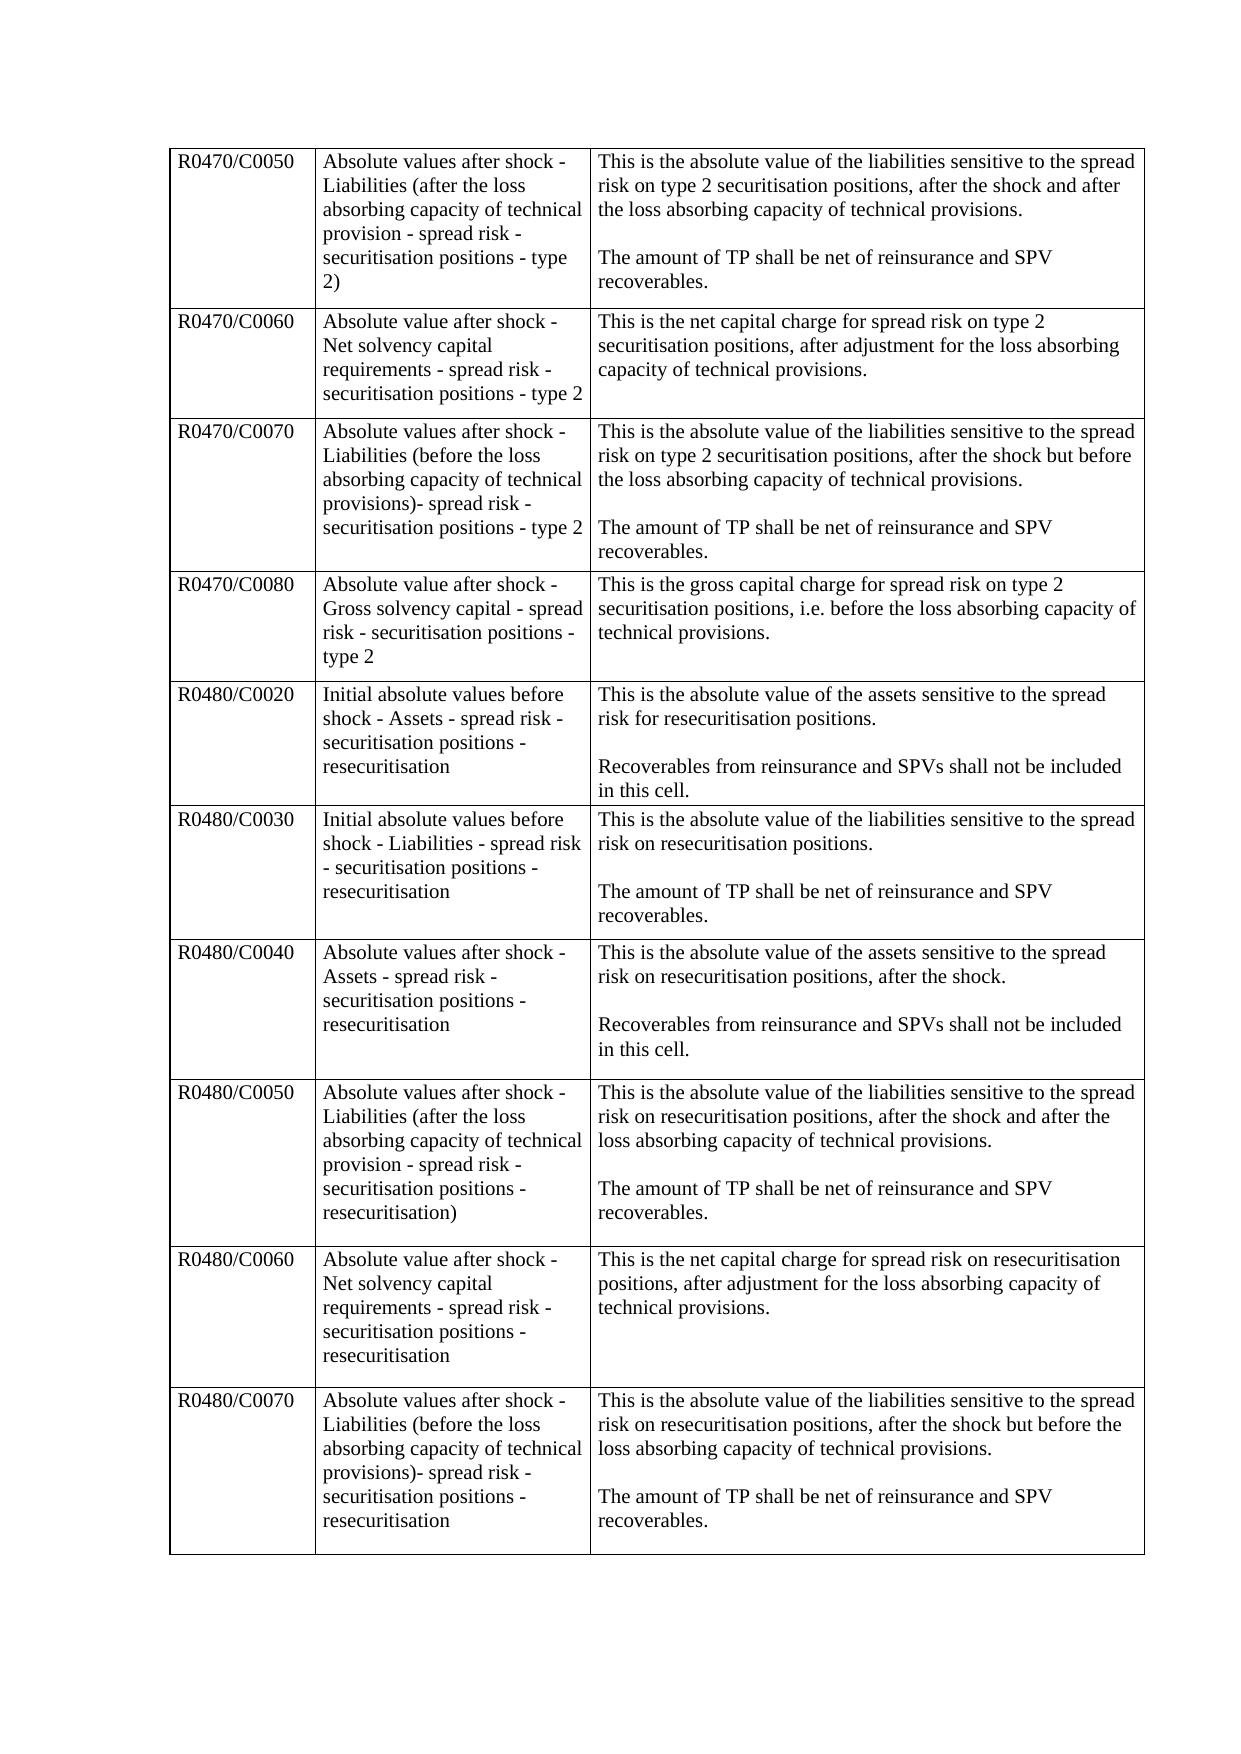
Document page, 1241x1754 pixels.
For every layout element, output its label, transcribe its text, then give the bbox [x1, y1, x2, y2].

table_cell R0480/C0070 [171, 1388, 315, 1554]
table_cell Absolute values after shock - Liabilities (after the loss absorbing capacity of technical provision - spread risk - securitisation positions - resecuritisation) [316, 1080, 590, 1246]
table_cell Absolute values after shock - Assets - spread risk - securitisation positions - resecuritisation [316, 940, 590, 1078]
table_cell R0480/C0020 [171, 682, 315, 805]
table_cell This is the absolute value of the assets sensitive to the spread risk on resecuritisation positions, after the shock. Recoverables from reinsurance and SPVs shall not be included in this cell. [591, 940, 1144, 1078]
table_cell Absolute values after shock - Liabilities (before the loss absorbing capacity of technical provisions)- spread risk - securitisation positions - type 2 [316, 419, 590, 571]
table_cell R0480/C0060 [171, 1247, 315, 1387]
table_cell This is the net capital charge for spread risk on resecuritisation positions, after adjustment for the loss absorbing capacity of technical provisions. [591, 1247, 1144, 1387]
table_cell This is the absolute value of the liabilities sensitive to the spread risk on type 2 securitisation positions, after the shock and after the loss absorbing capacity of technical provisions. The amount of TP shall be net of reinsurance and SPV recoverables. [591, 149, 1144, 308]
table_cell Initial absolute values before shock - Assets - spread risk - securitisation positions - resecuritisation [316, 682, 590, 805]
table_cell R0470/C0080 [171, 572, 315, 681]
table_cell This is the absolute value of the assets sensitive to the spread risk for resecuritisation positions. Recoverables from reinsurance and SPVs shall not be included in this cell. [591, 682, 1144, 805]
table_cell R0470/C0050 [171, 149, 315, 308]
table_cell R0480/C0040 [171, 940, 315, 1078]
table_cell R0480/C0030 [171, 806, 315, 939]
table_cell Absolute values after shock - Liabilities (before the loss absorbing capacity of technical provisions)- spread risk - securitisation positions - resecuritisation [316, 1388, 590, 1554]
table_cell This is the net capital charge for spread risk on type 2 securitisation positions, after adjustment for the loss absorbing capacity of technical provisions. [591, 309, 1144, 418]
table_cell Absolute value after shock - Net solvency capital requirements - spread risk - securitisation positions - resecuritisation [316, 1247, 590, 1387]
table_cell R0480/C0050 [171, 1080, 315, 1246]
table_cell This is the absolute value of the liabilities sensitive to the spread risk on type 2 securitisation positions, after the shock but before the loss absorbing capacity of technical provisions. The amount of TP shall be net of reinsurance and SPV recoverables. [591, 419, 1144, 571]
table_cell Absolute value after shock - Gross solvency capital - spread risk - securitisation positions - type 2 [316, 572, 590, 681]
table_cell This is the absolute value of the liabilities sensitive to the spread risk on resecuritisation positions, after the shock but before the loss absorbing capacity of technical provisions. The amount of TP shall be net of reinsurance and SPV recoverables. [591, 1388, 1144, 1554]
table_cell This is the gross capital charge for spread risk on type 2 securitisation positions, i.e. before the loss absorbing capacity of technical provisions. [591, 572, 1144, 681]
table_cell This is the absolute value of the liabilities sensitive to the spread risk on resecuritisation positions. The amount of TP shall be net of reinsurance and SPV recoverables. [591, 806, 1144, 939]
table_cell Initial absolute values before shock - Liabilities - spread risk - securitisation positions - resecuritisation [316, 806, 590, 939]
table_cell Absolute value after shock - Net solvency capital requirements - spread risk - securitisation positions - type 2 [316, 309, 590, 418]
table_cell Absolute values after shock - Liabilities (after the loss absorbing capacity of technical provision - spread risk - securitisation positions - type 2) [316, 149, 590, 308]
table_cell R0470/C0070 [171, 419, 315, 571]
table_cell This is the absolute value of the liabilities sensitive to the spread risk on resecuritisation positions, after the shock and after the loss absorbing capacity of technical provisions. The amount of TP shall be net of reinsurance and SPV recoverables. [591, 1080, 1144, 1246]
table_cell R0470/C0060 [171, 309, 315, 418]
